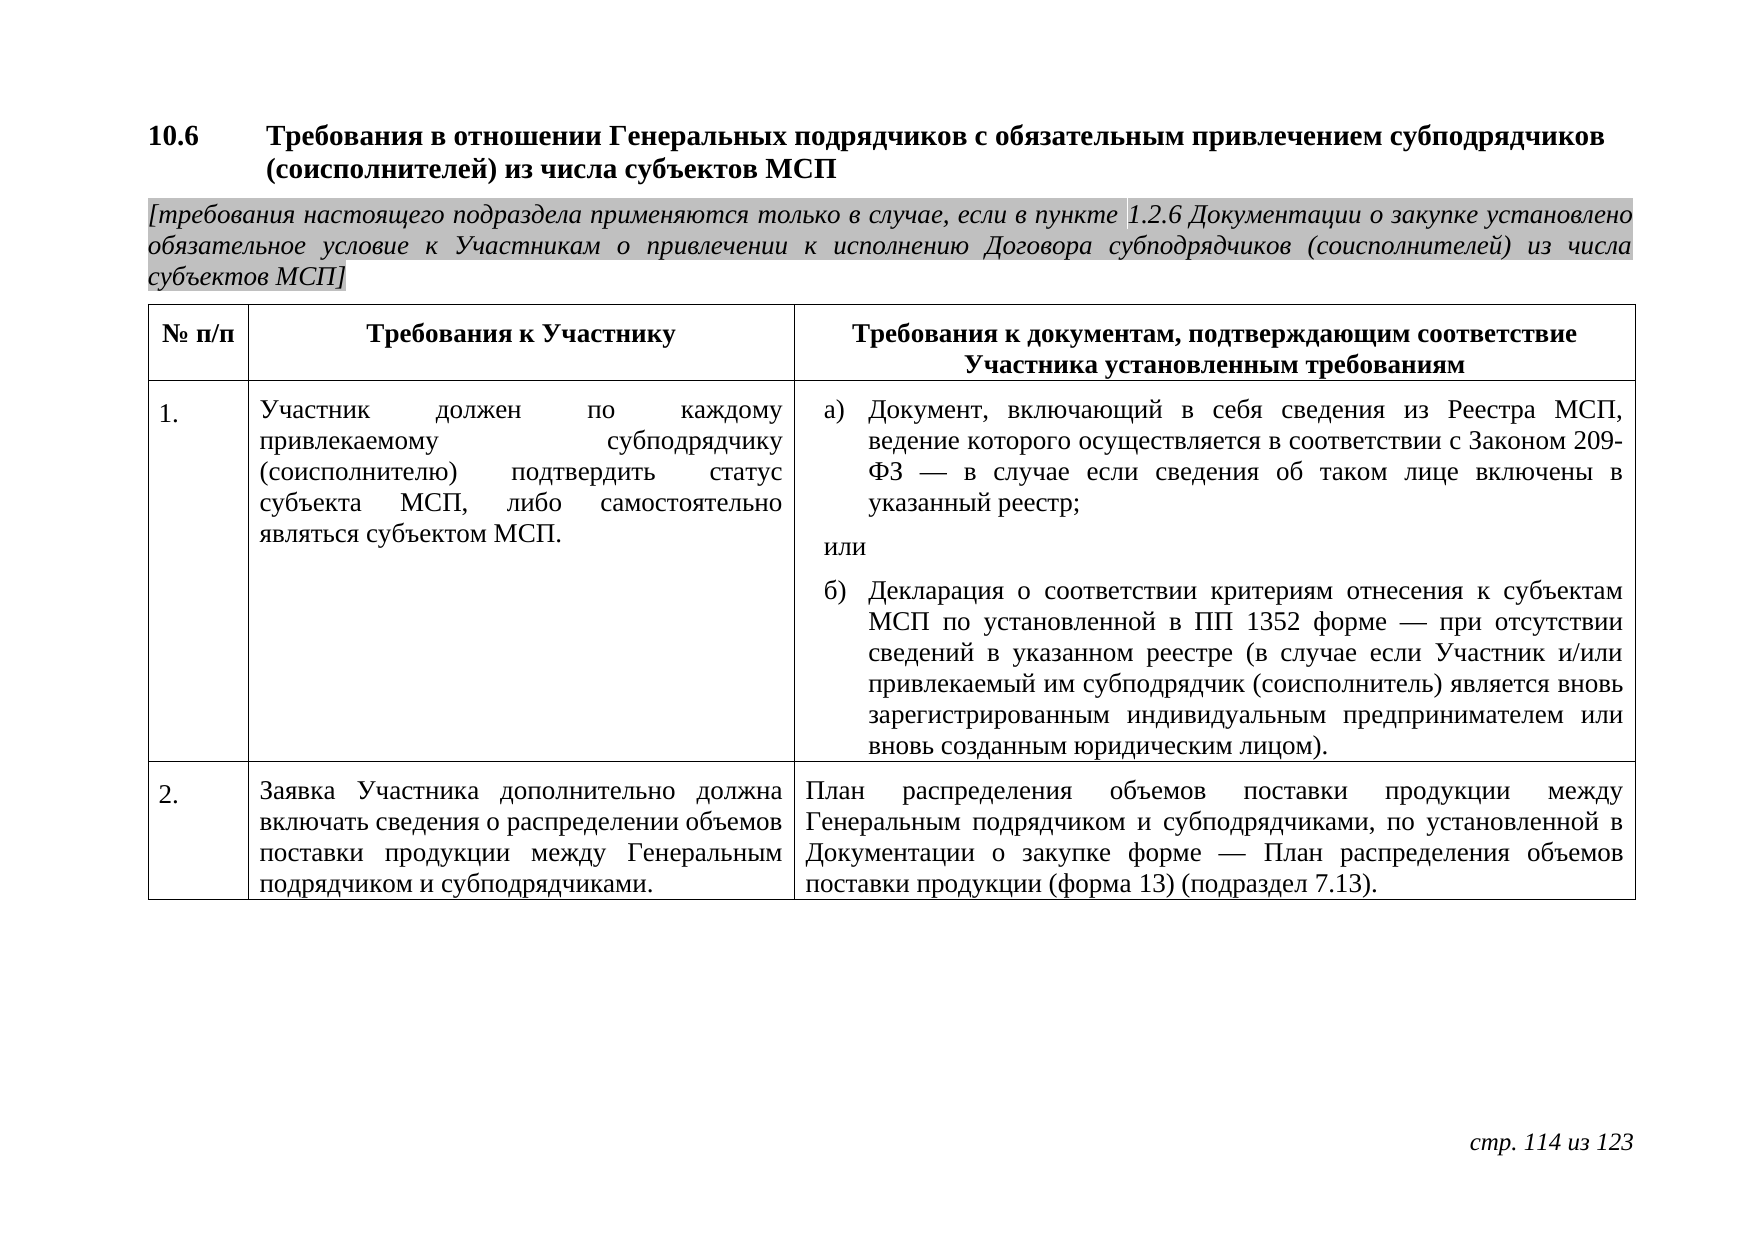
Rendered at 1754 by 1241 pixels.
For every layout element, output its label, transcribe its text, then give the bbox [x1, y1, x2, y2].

table_header Требования к документам, подтверждающим соответствие Участника установленным требованиям [795, 305, 1635, 379]
subtitle Требования в отношении Генеральных подрядчиков с обязательным привлечением субподрядчиков (соисполнителей) из числа субъектов МСП [148, 118, 1636, 185]
table_cell Участник должен по каждому привлекаемому субподрядчику (соисполнителю) подтвердить статус субъекта МСП, либо самостоятельно являться субъектом МСП. [249, 381, 794, 761]
table_cell Заявка Участника дополнительно должна включать сведения о распределении объемов поставки продукции между Генеральным подрядчиком и субподрядчиками. [249, 762, 794, 899]
table_cell Документ, включающий в себя сведения из Реестра МСП, ведение которого осуществляется в соответствии с Законом 209-ФЗ — в случае если сведения об таком лице включены в указанный реестр; или Декларация о соответствии критериям отнесения к субъектам МСП по установленной в ПП 1352 форме — при отсутствии сведений в указанном реестре (в случае если Участник и/или привлекаемый им субподрядчик (соисполнитель) является вновь зарегистрированным индивидуальным предпринимателем или вновь созданным юридическим лицом). [795, 381, 1635, 761]
table_cell [149, 381, 248, 761]
table_header Требования к Участнику [249, 305, 794, 379]
table_cell [149, 762, 248, 899]
table_header № п/п [149, 305, 248, 379]
table_cell План распределения объемов поставки продукции между Генеральным подрядчиком и субподрядчиками, по установленной в Документации о закупке форме — План распределения объемов поставки продукции (форма 13) (подраздел 7.13). [795, 762, 1635, 899]
text [требования настоящего подраздела применяются только в случае, если в пункте 1.2.6 Документации о закупке установлено обязательное условие к Участникам о привлечении к исполнению Договора субподрядчиков (соисполнителей) из числа субъектов МСП] [346, 198, 1636, 291]
